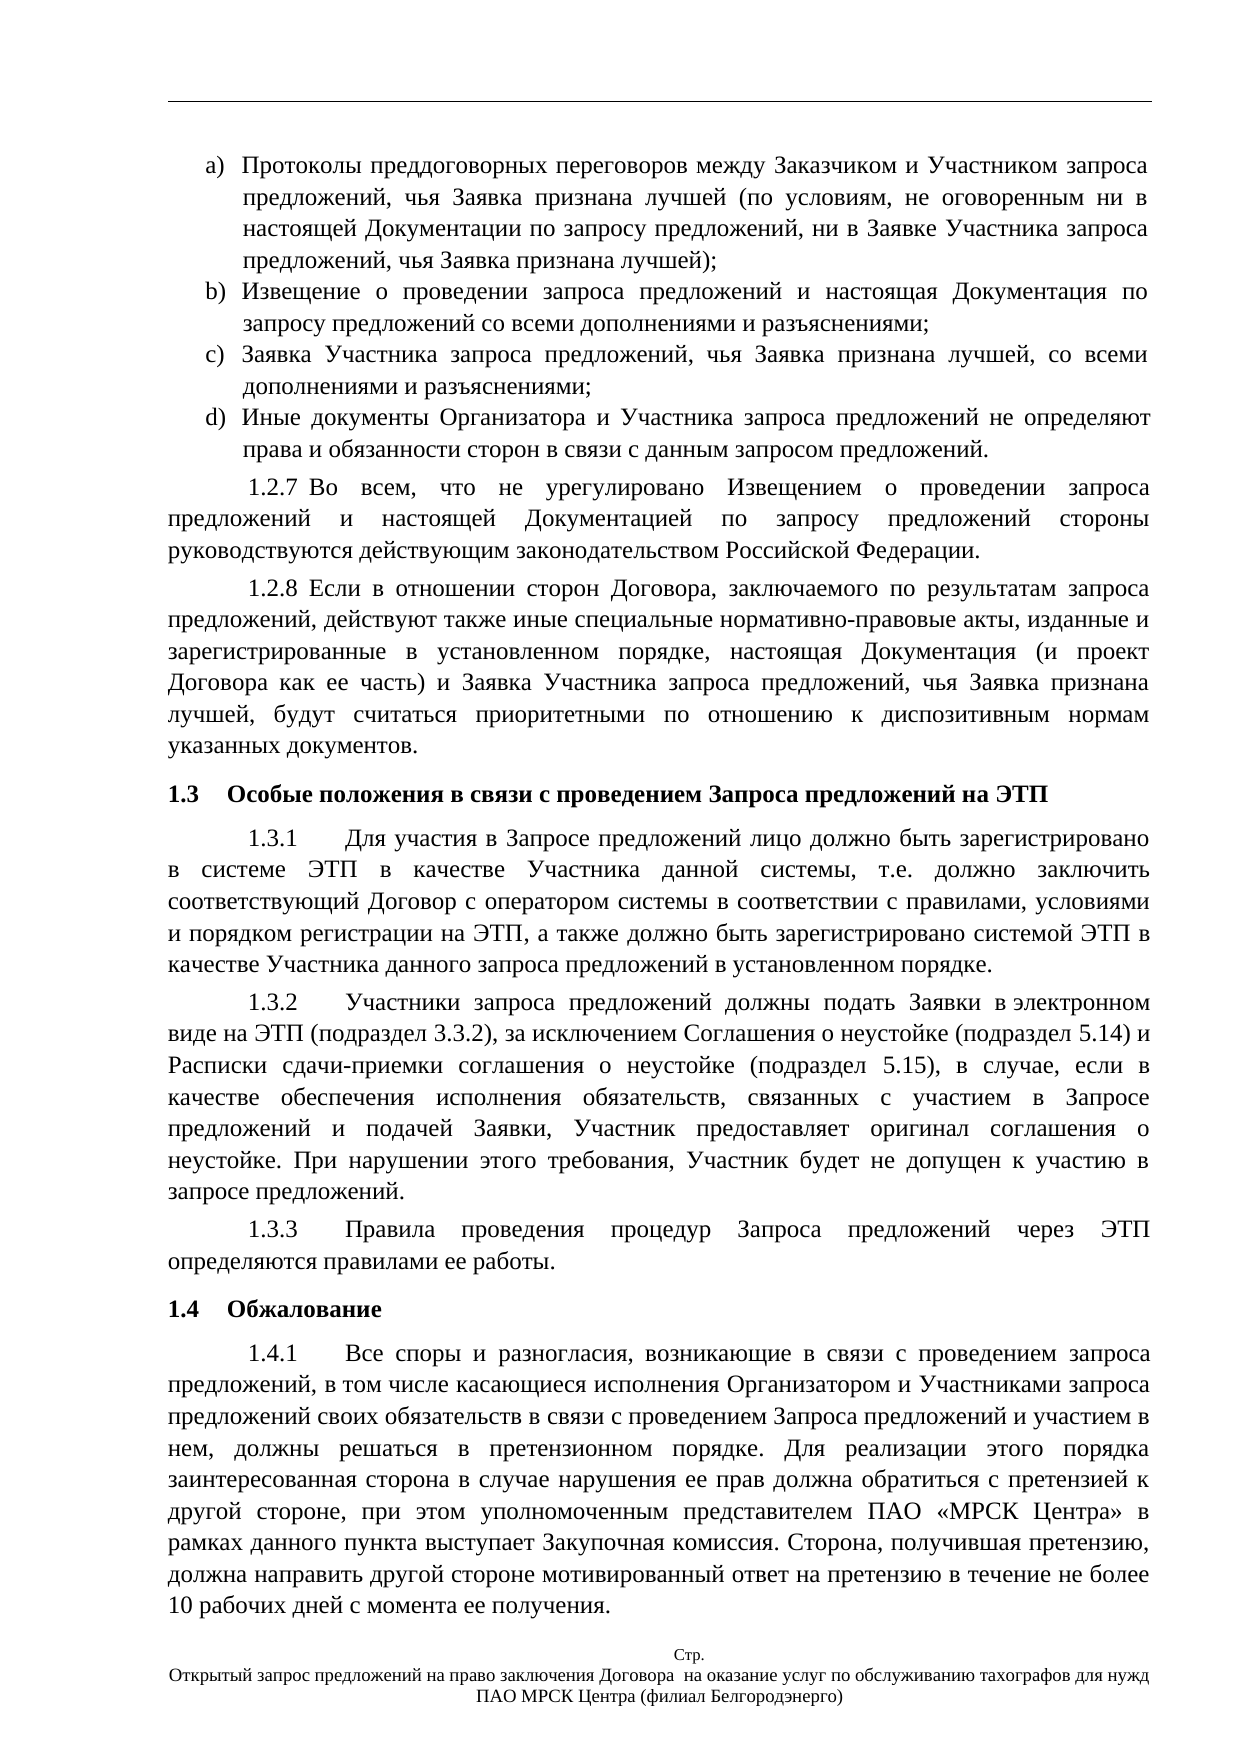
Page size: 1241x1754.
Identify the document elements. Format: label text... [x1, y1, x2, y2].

list Протоколы преддоговорных переговоров между Заказчиком и Участником запроса предложений, чья Заявка признана лучшей (по условиям, не оговоренным ни в настоящей Документации по запросу предложений, ни в Заявке Участника запроса предложений, чья Заявка признана лучшей); [205, 150, 1149, 273]
list Иные документы Организатора и Участника запроса предложений не определяют права и обязанности сторон в связи с данным запросом предложений. [205, 402, 1152, 463]
list Заявка Участника запроса предложений, чья Заявка признана лучшей, со всеми дополнениями и разъяснениями; [205, 339, 1148, 400]
list Для участия в Запросе предложений лицо должно быть зарегистрировано в системе ЭТП в качестве Участника данной системы, т.е. должно заключить соответствующий Договор с оператором системы в соответствии с правилами, условиями и порядком регистрации на ЭТП, а также должно быть зарегистрировано системой ЭТП в качестве Участника данного запроса предложений в установленном порядке. [168, 823, 1150, 978]
subtitle Обжалование [168, 1294, 1152, 1323]
subtitle Особые положения в связи с проведением Запроса предложений на ЭТП [168, 779, 1152, 808]
list Извещение о проведении запроса предложений и настоящая Документация по запросу предложений со всеми дополнениями и разъяснениями; [205, 276, 1148, 337]
list Правила проведения процедур Запроса предложений через ЭТП определяются правилами ее работы. [168, 1214, 1150, 1274]
list Если в отношении сторон Договора, заключаемого по результатам запроса предложений, действуют также иные специальные нормативно-правовые акты, изданные и зарегистрированные в установленном порядке, настоящая Документация (и проект Договора как ее часть) и Заявка Участника запроса предложений, чья Заявка признана лучшей, будут считаться приоритетными по отношению к диспозитивным нормам указанных документов. [168, 573, 1150, 759]
list Во всем, что не урегулировано Извещением о проведении запроса предложений и настоящей Документацией по запросу предложений стороны руководствуются действующим законодательством Российской Федерации. [168, 472, 1150, 564]
list Все споры и разногласия, возникающие в связи с проведением запроса предложений, в том числе касающиеся исполнения Организатором и Участниками запроса предложений своих обязательств в связи с проведением Запроса предложений и участием в нем, должны решаться в претензионном порядке. Для реализации этого порядка заинтересованная сторона в случае нарушения ее прав должна обратиться с претензией к другой стороне, при этом уполномоченным представителем ПАО «МРСК Центра» в рамках данного пункта выступает Закупочная комиссия. Сторона, получившая претензию, должна направить другой стороне мотивированный ответ на претензию в течение не более 10 рабочих дней с момента ее получения. [168, 1338, 1150, 1619]
